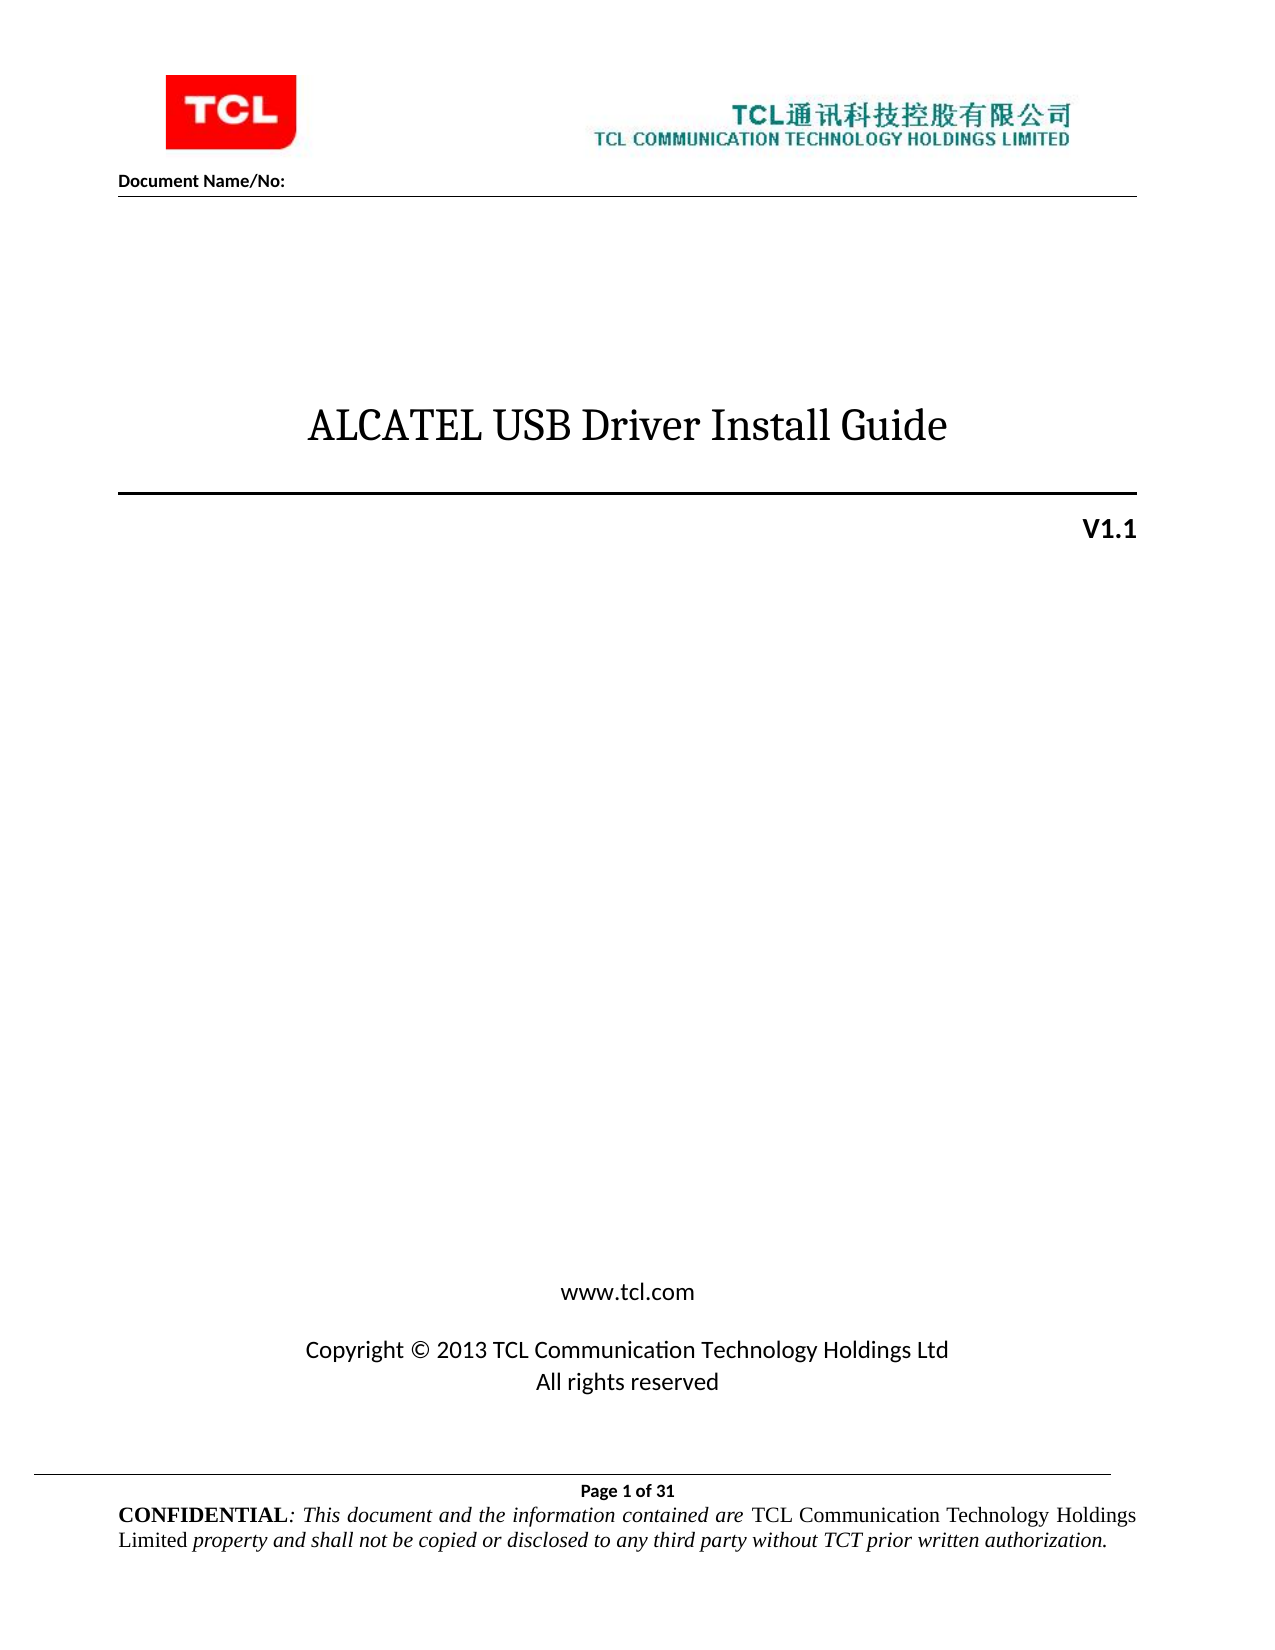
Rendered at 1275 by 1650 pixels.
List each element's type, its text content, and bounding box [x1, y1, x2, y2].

text Copyright © 2013 TCL Communication Technology Holdings Ltd [118, 1333, 1137, 1365]
text All rights reserved [118, 1365, 1137, 1398]
picture [165, 75, 1090, 169]
text V1.1 [118, 495, 1137, 560]
text ALCATEL USB Driver Install Guide [118, 393, 1137, 458]
text www.tcl.com [118, 1275, 1137, 1308]
